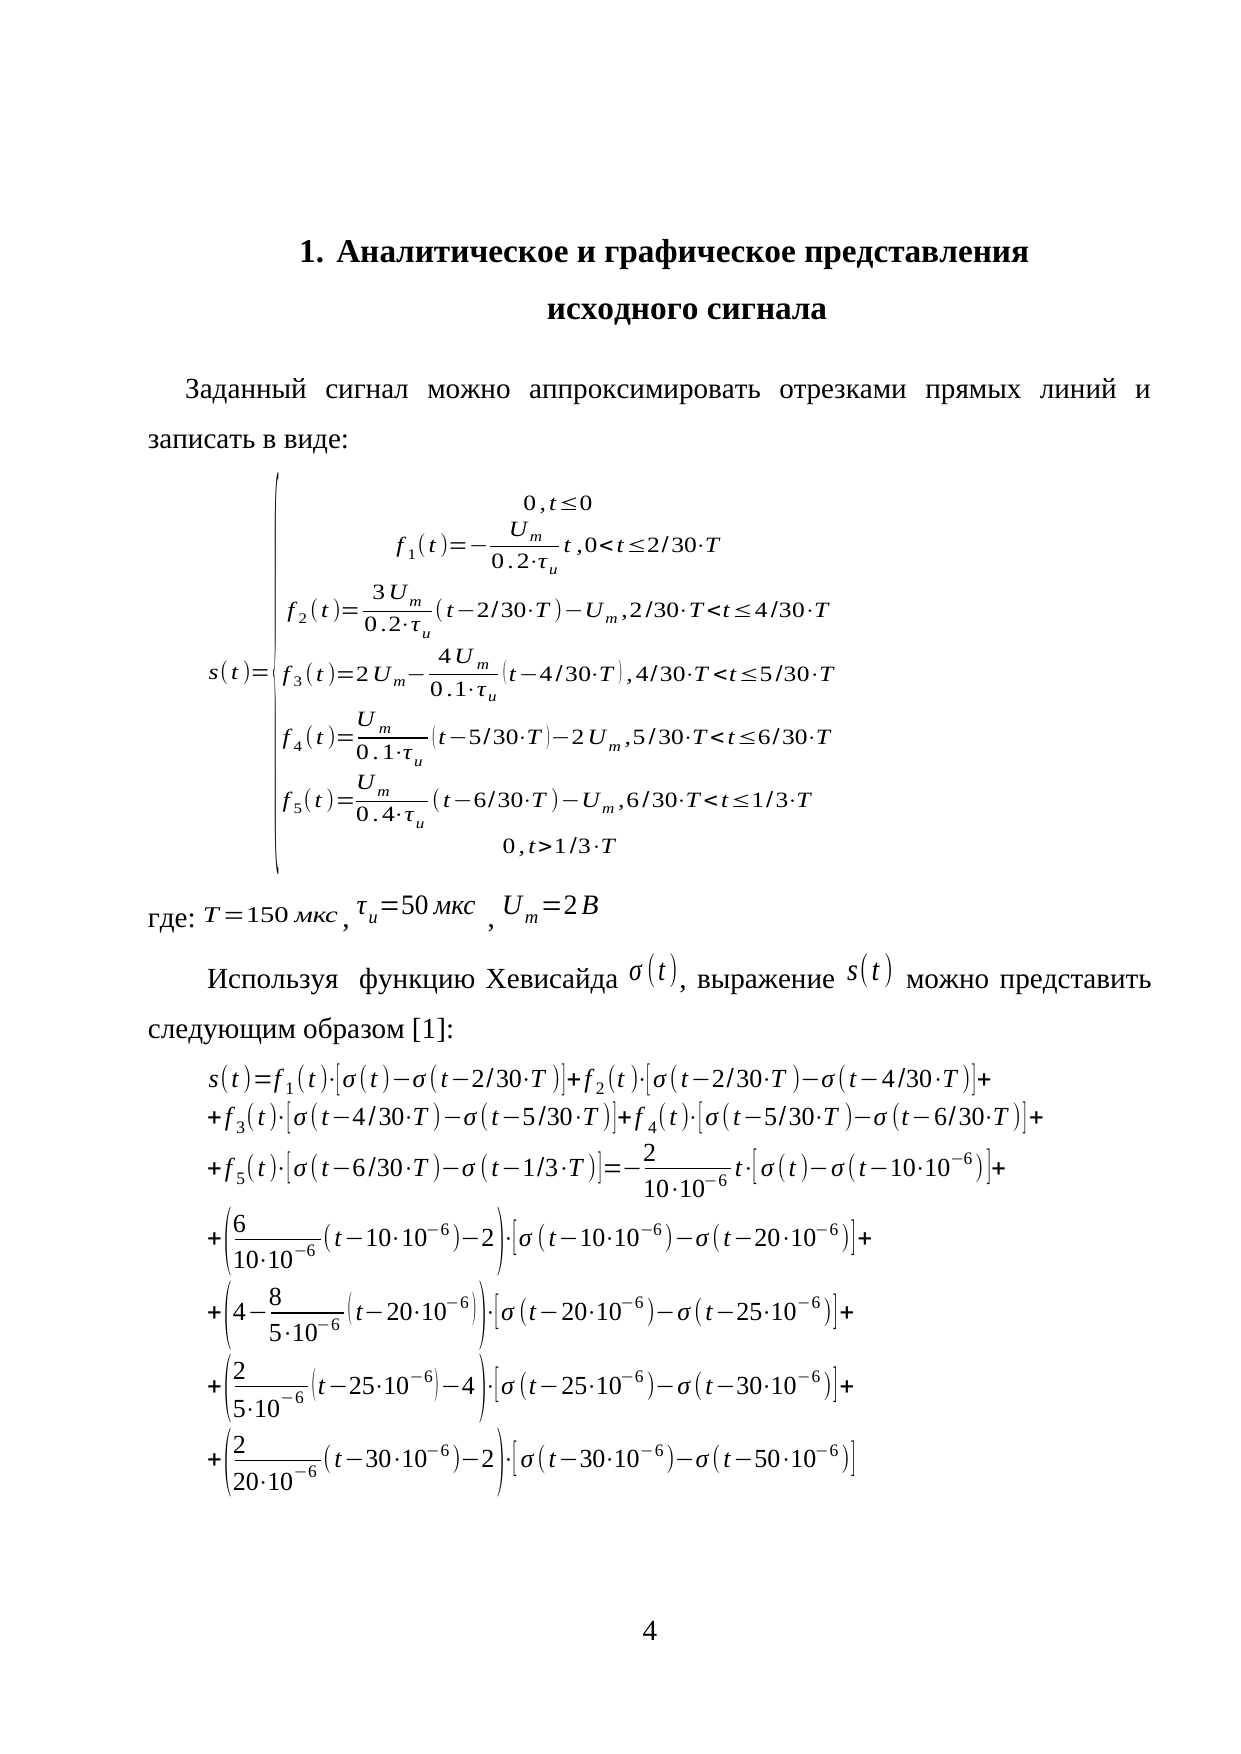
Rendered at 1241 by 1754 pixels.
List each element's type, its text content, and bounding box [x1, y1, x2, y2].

text где: , , [148, 890, 1152, 934]
text Заданный сигнал можно аппроксимировать отрезками прямых линий и записать в виде: [148, 371, 1152, 455]
subtitle Аналитическое и графическое представления исходного сигнала [185, 231, 1152, 327]
text Используя функцию Хевисайда , выражение можно представить следующим образом [1]: [148, 951, 1152, 1045]
